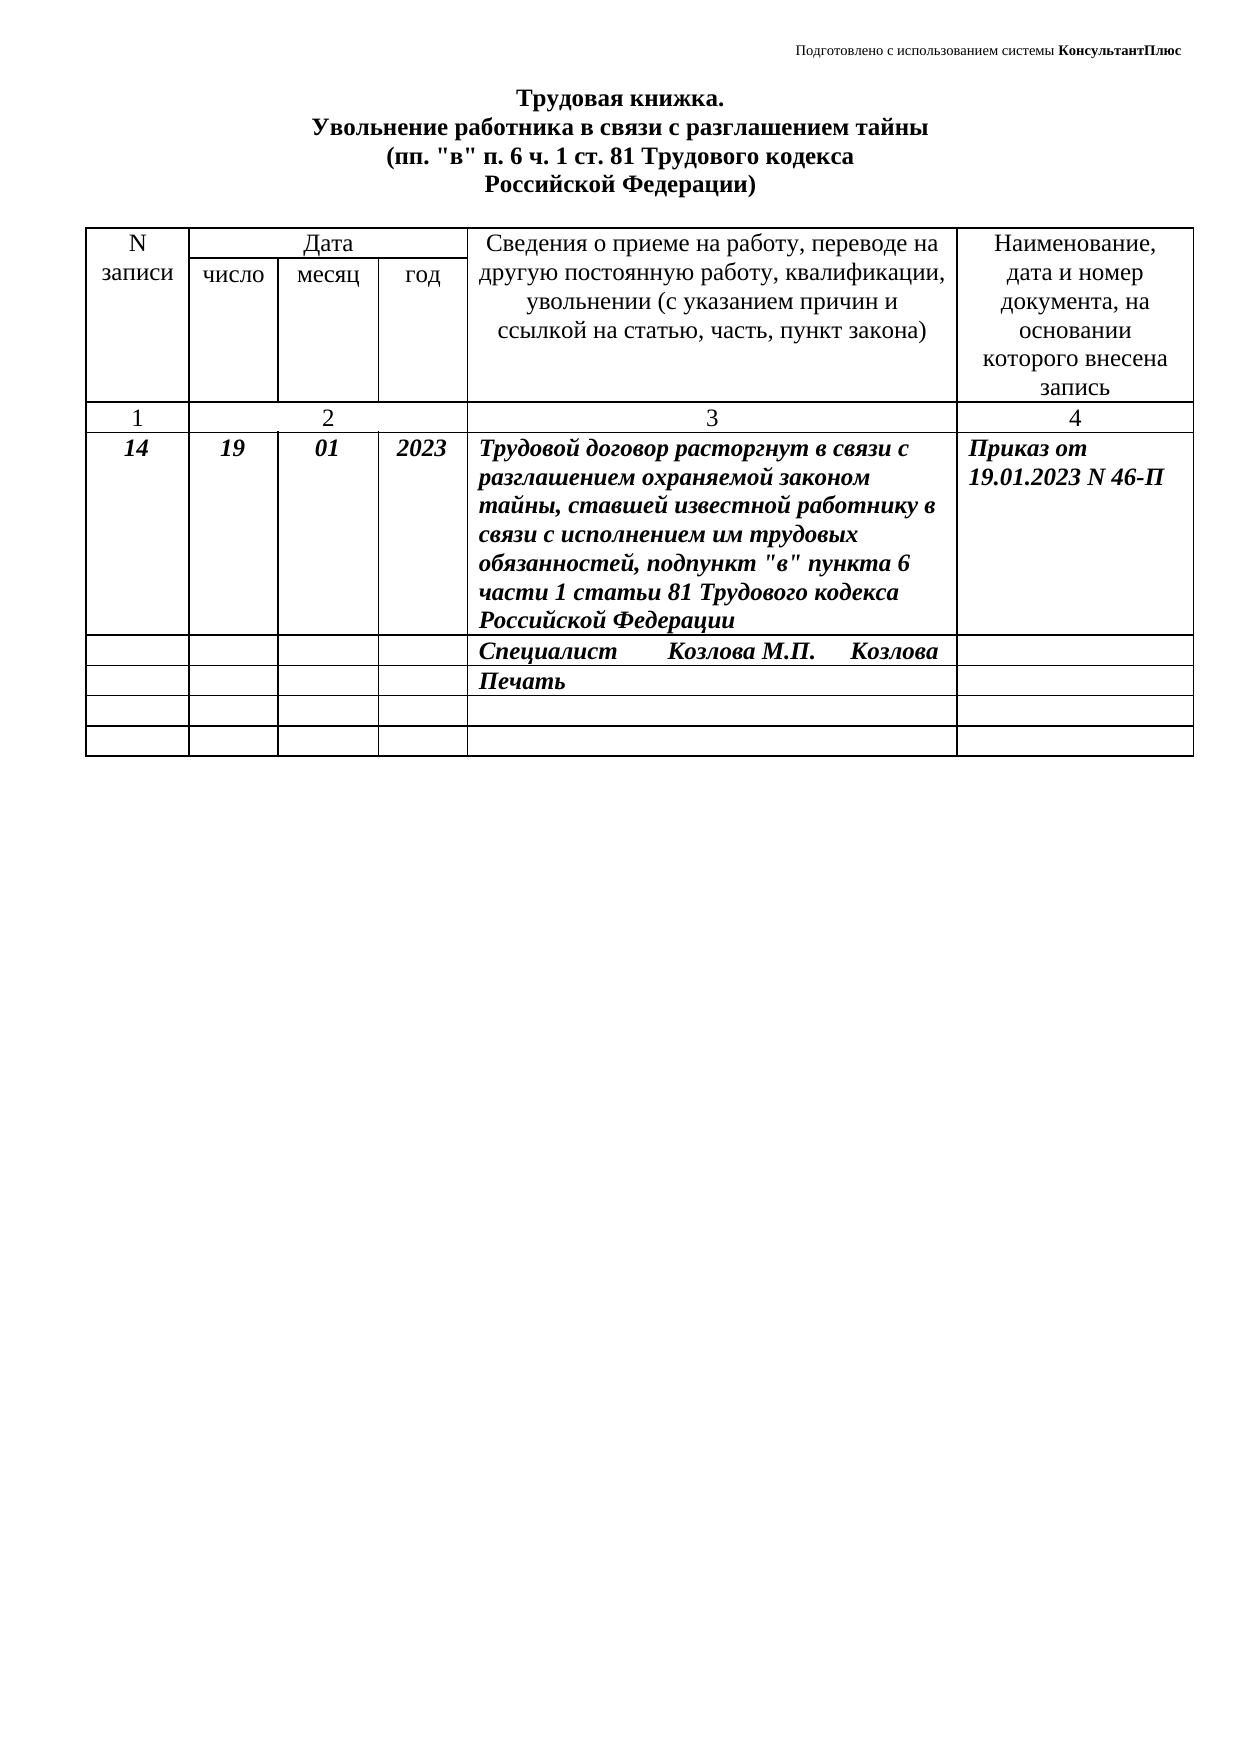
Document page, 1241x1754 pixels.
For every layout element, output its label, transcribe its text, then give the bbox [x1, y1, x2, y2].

table_cell [87, 696, 188, 725]
table_cell Козлова [839, 636, 956, 664]
table_cell [468, 727, 956, 755]
table_cell [87, 636, 188, 664]
text Российской Федерации) [59, 169, 1181, 198]
table_cell [279, 636, 378, 664]
table_header Наименование, дата и номер документа, на основании которого внесена запись [958, 229, 1193, 401]
table_header Сведения о приеме на работу, переводе на другую постоянную работу, квалификации, увольнении (с указанием причин и ссылкой на статью, часть, пункт закона) [468, 229, 956, 401]
table_cell Приказ от 19.01.2023 N 46-П [958, 433, 1193, 634]
table_cell год [379, 259, 467, 401]
table_cell [958, 636, 1193, 664]
table_cell [958, 727, 1193, 755]
table_cell [190, 727, 277, 755]
table_cell [958, 696, 1193, 725]
table_cell [279, 696, 378, 725]
table_cell [190, 696, 277, 725]
text Трудовая книжка. [59, 83, 1181, 112]
table_cell Трудовой договор расторгнут в связи с разглашением охраняемой законом тайны, ставшей известной работнику в связи с исполнением им трудовых обязанностей, подпункт "в" пункта 6 части 1 статьи 81 Трудового кодекса Российской Федерации [468, 433, 956, 634]
table_cell Козлова М.П. [656, 636, 839, 664]
table_cell [379, 666, 467, 695]
table_cell [87, 666, 188, 695]
table_cell [722, 666, 956, 695]
table_cell месяц [279, 259, 378, 401]
table_cell 01 [279, 433, 378, 634]
table_cell [279, 666, 378, 695]
text Увольнение работника в связи с разглашением тайны [59, 112, 1181, 141]
table_cell 1 [87, 403, 188, 431]
table_header Дата [190, 229, 467, 257]
table_cell Печать [468, 666, 722, 695]
table_cell Специалист [468, 636, 656, 664]
text (пп. "в" п. 6 ч. 1 ст. 81 Трудового кодекса [59, 141, 1181, 169]
table_cell [958, 666, 1193, 695]
table_cell 2 [190, 403, 467, 431]
table_header N записи [87, 229, 188, 401]
table_cell [468, 696, 956, 725]
table_cell 3 [468, 403, 956, 431]
table_cell [379, 727, 467, 755]
table_cell [87, 727, 188, 755]
table_cell [279, 727, 378, 755]
table_cell [190, 666, 277, 695]
table_cell [379, 696, 467, 725]
table_cell число [190, 259, 277, 401]
table_cell 19 [190, 433, 277, 634]
table_cell [190, 636, 277, 664]
table_cell 4 [958, 403, 1193, 431]
table_cell 2023 [379, 433, 467, 634]
table_cell [379, 636, 467, 664]
table_cell 14 [87, 433, 188, 634]
